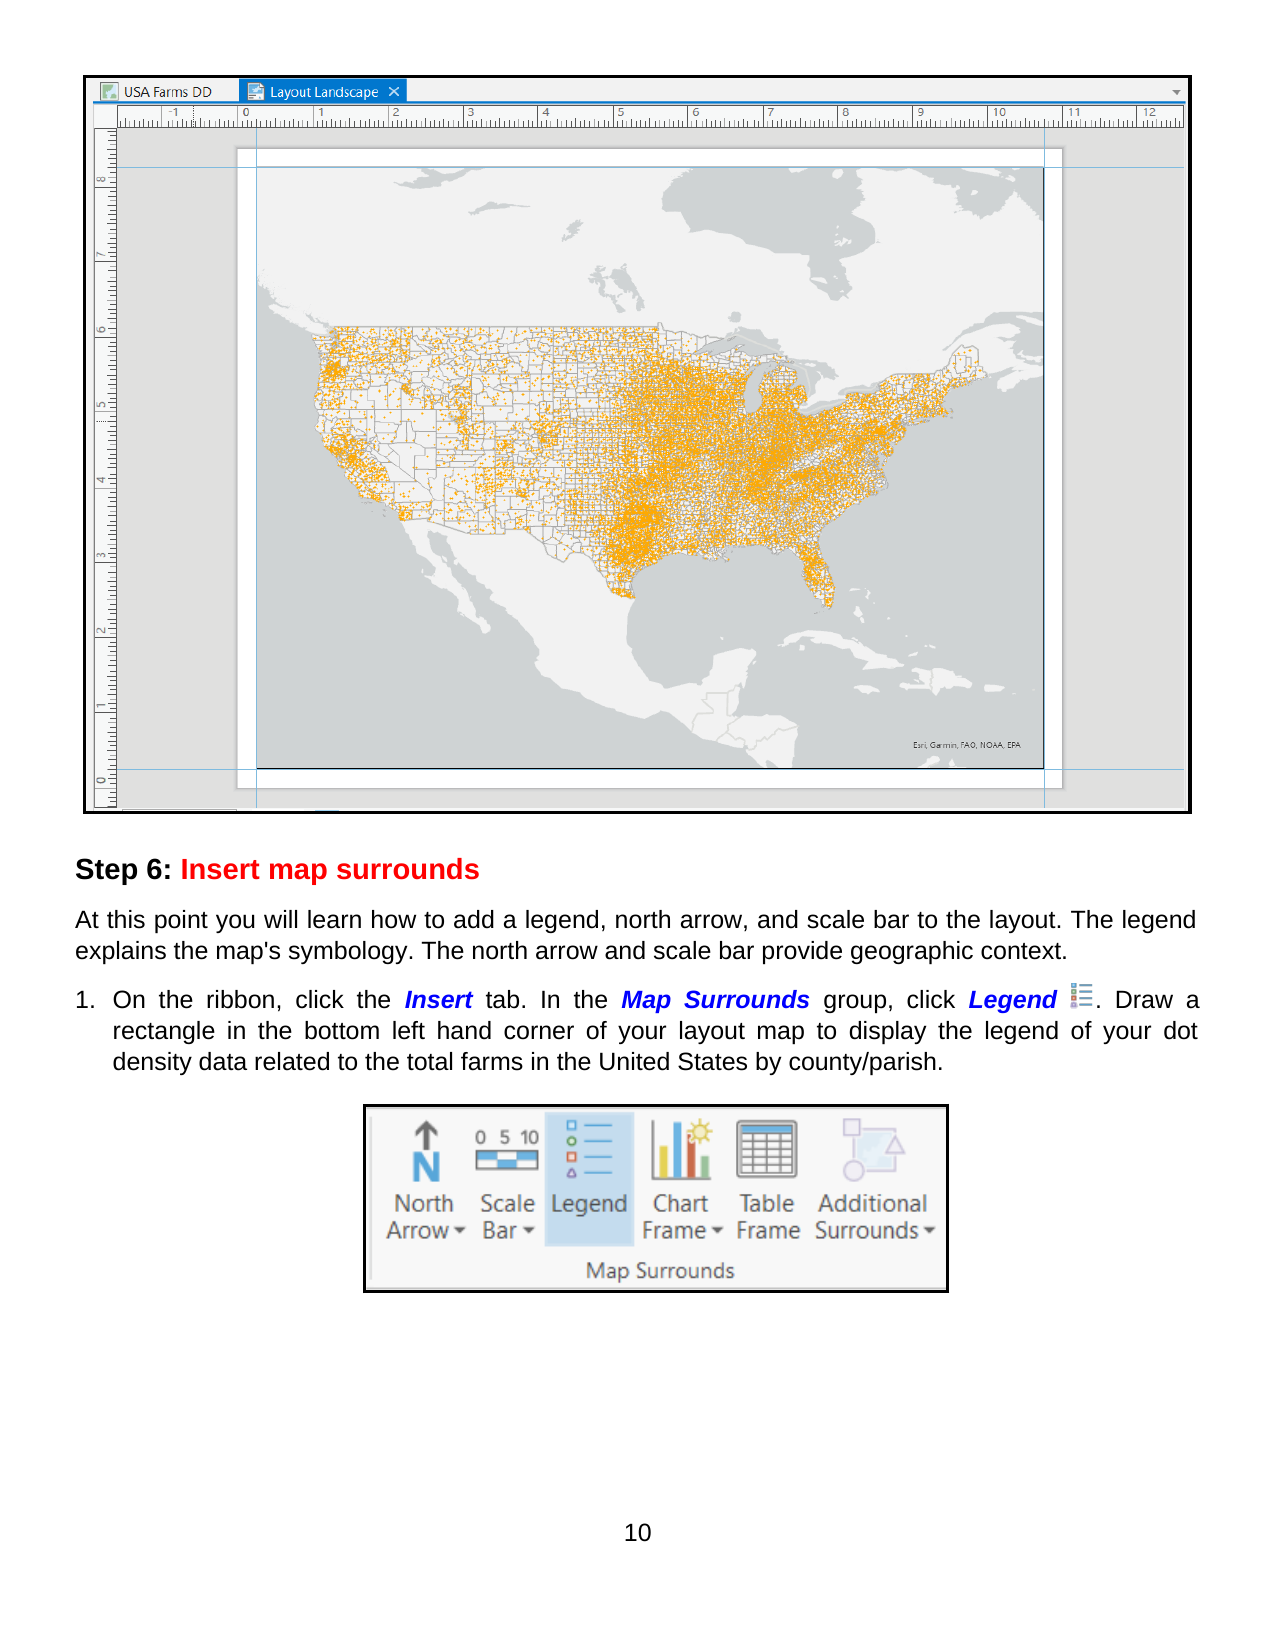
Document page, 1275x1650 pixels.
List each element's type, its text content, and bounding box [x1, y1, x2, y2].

picture [86, 78, 1188, 811]
picture [366, 1107, 946, 1290]
picture [1070, 983, 1096, 1009]
list At this point you will learn how to add a legend, north arrow, and scale bar to the layout. The legend explains the map's symbology. The north arrow and scale bar provide geographic context. [75, 905, 1200, 965]
list On the ribbon, click the Insert tab. In the Map Surrounds group, click Legend . Draw a rectangle in the bottom left hand corner of your layout map to display the legend of your dot density data related to the total farms in the United States by county/parish. [75, 984, 1200, 1076]
list Step 6: Insert map surrounds [75, 852, 1200, 886]
